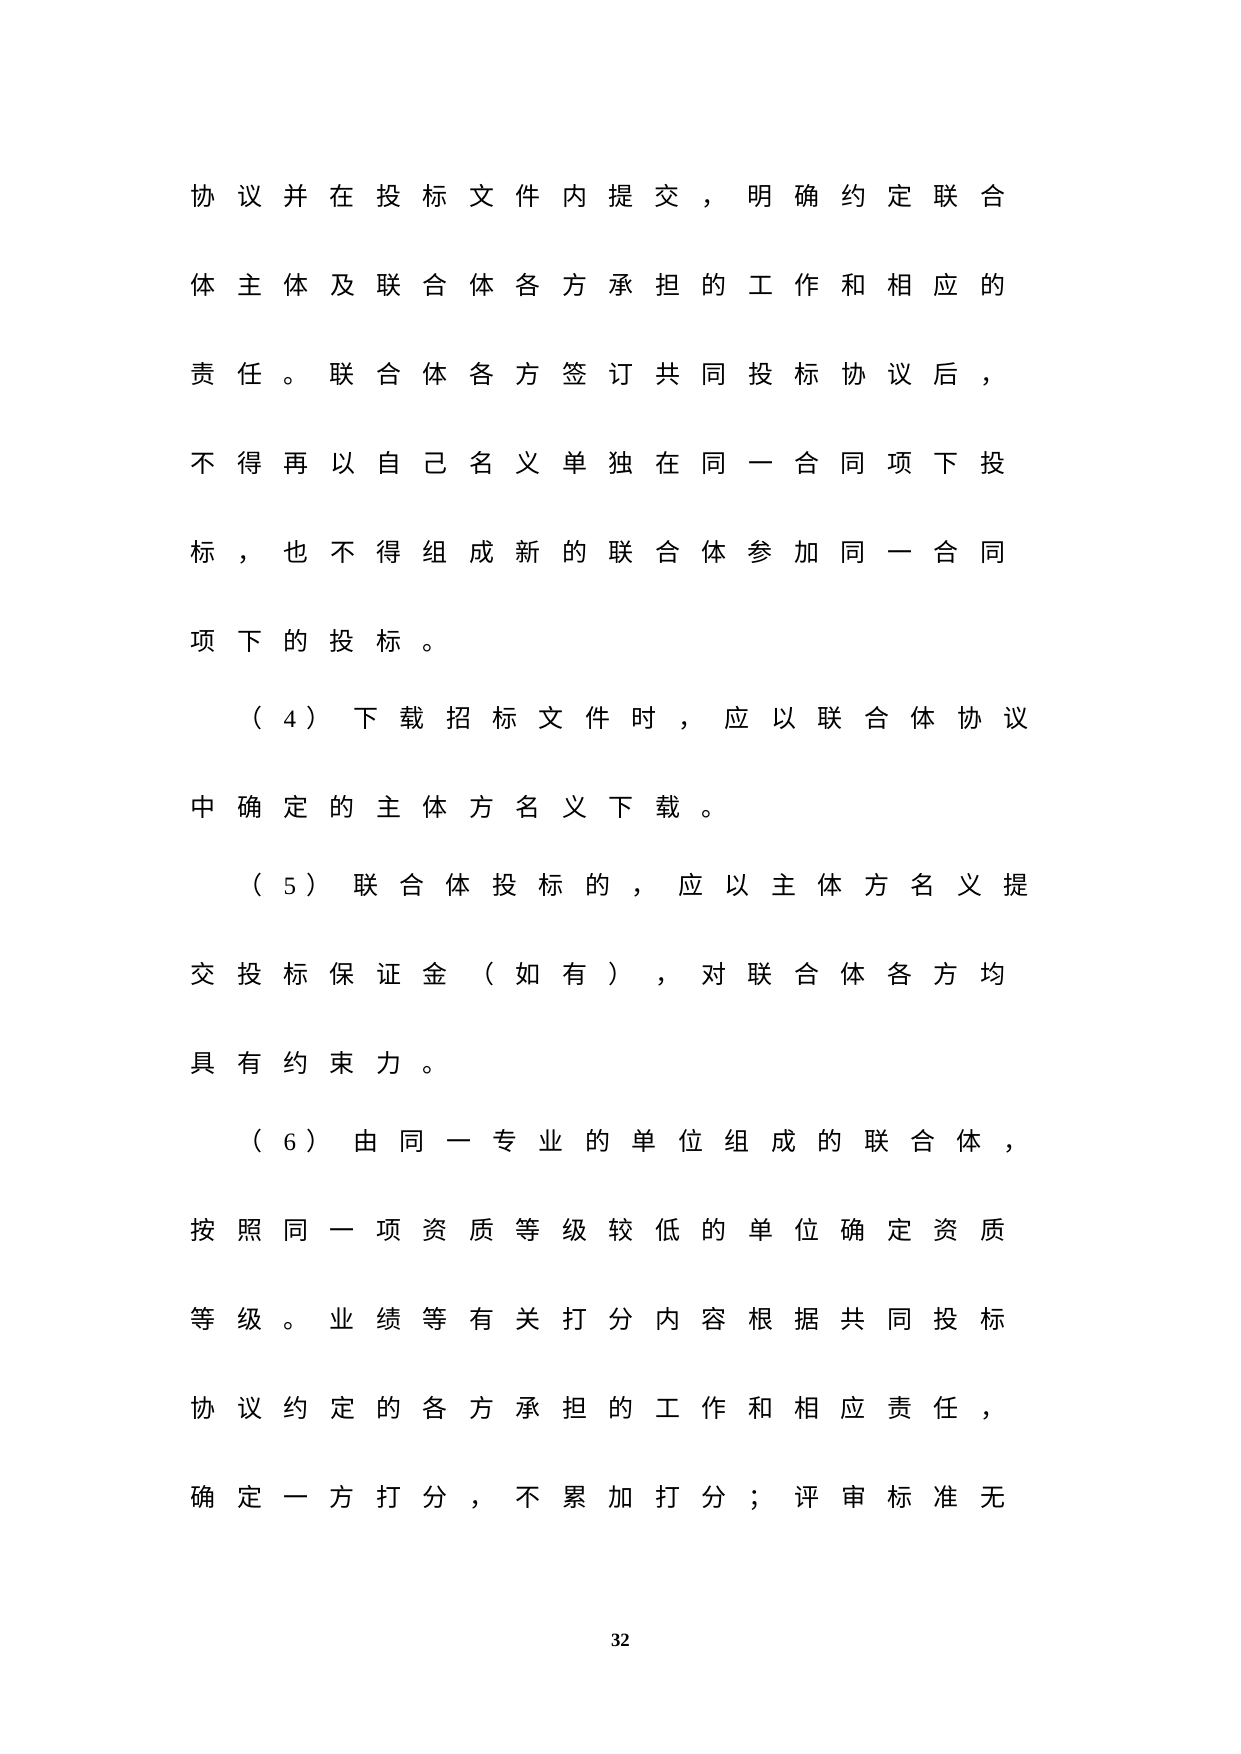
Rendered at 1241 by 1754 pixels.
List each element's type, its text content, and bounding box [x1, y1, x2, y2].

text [190, 1109, 1050, 1525]
text （4）下载招标文件时，应以联合体协议中确定的主体方名义下载。 [190, 687, 1050, 836]
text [190, 164, 1050, 669]
text （5）联合体投标的，应以主体方名义提交投标保证金（如有），对联合体各方均具有约束力。 [190, 854, 1050, 1091]
